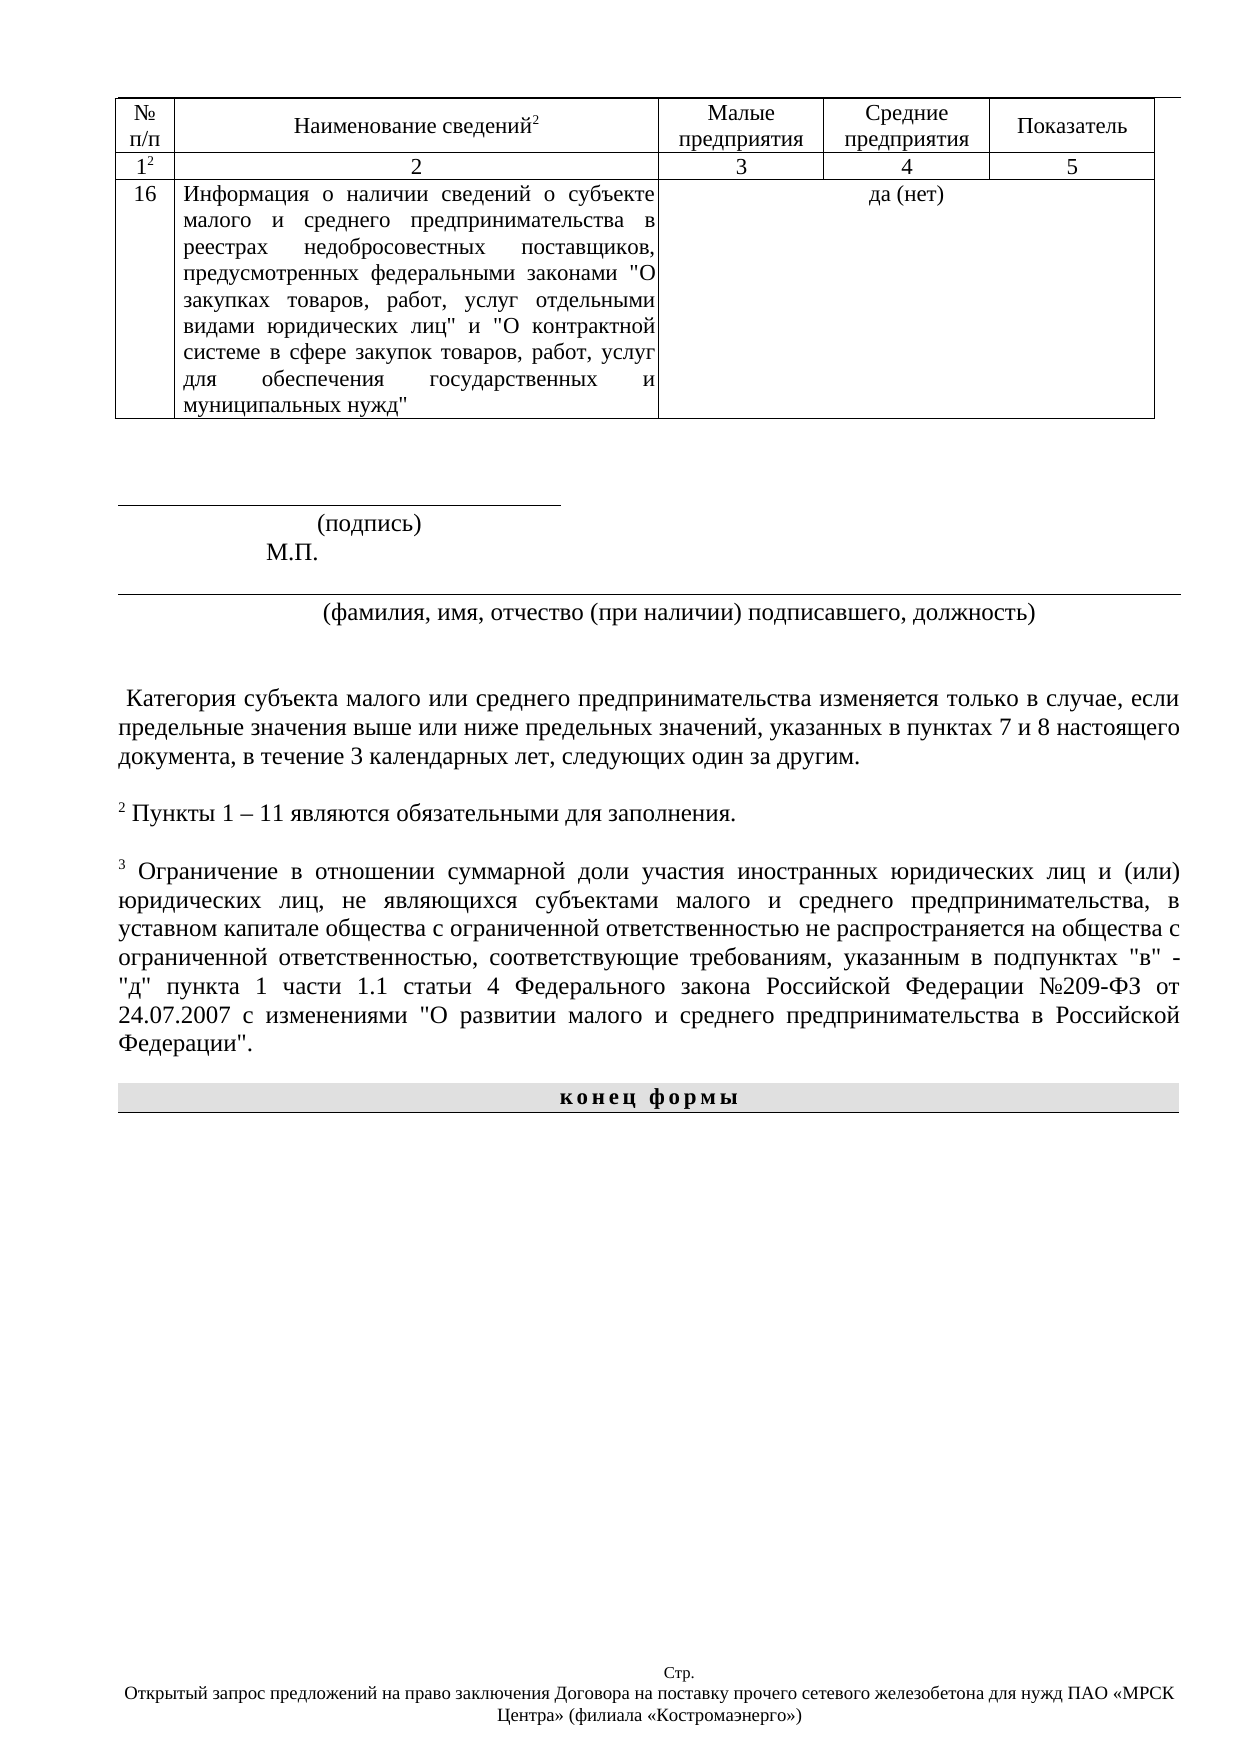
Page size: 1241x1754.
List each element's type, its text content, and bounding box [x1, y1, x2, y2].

text Категория субъекта малого или среднего предпринимательства изменяется только в случае, если предельные значения выше или ниже предельных значений, указанных в пунктах 7 и 8 настоящего документа, в течение 3 календарных лет, следующих один за другим. [118, 683, 1181, 770]
text 2 Пункты 1 – 11 являются обязательными для заполнения. [118, 798, 1181, 827]
table_cell 4 [824, 153, 989, 179]
text 3 Ограничение в отношении суммарной доли участия иностранных юридических лиц и (или) юридических лиц, не являющихся субъектами малого и среднего предпринимательства, в уставном капитале общества с ограниченной ответственностью не распространяется на общества с ограниченной ответственностью, соответствующие требованиям, указанным в подпунктах "в" - "д" пункта 1 части 1.1 статьи 4 Федерального закона Российской Федерации №209-ФЗ от 24.07.2007 с изменениями "О развитии малого и среднего предпринимательства в Российской Федерации". [118, 856, 1181, 1057]
text (подпись) [118, 506, 561, 537]
table_cell да (нет) [659, 180, 1154, 417]
text конец формы [118, 1083, 1179, 1112]
table_header № п/п [116, 99, 174, 152]
table_cell Информация о наличии сведений о субъекте малого и среднего предпринимательства в реестрах недобросовестных поставщиков, предусмотренных федеральными законами "О закупках товаров, работ, услуг отдельными видами юридических лиц" и "О контрактной системе в сфере закупок товаров, работ, услуг для обеспечения государственных и муниципальных нужд" [175, 180, 658, 417]
text М.П. [207, 537, 1181, 565]
table_cell 12 [116, 153, 174, 179]
table_cell 2 [175, 153, 658, 179]
table_header Показатель [990, 99, 1154, 152]
text (фамилия, имя, отчество (при наличии) подписавшего, должность) [118, 595, 1181, 626]
table_header Средние предприятия [824, 99, 989, 152]
table_cell 3 [659, 153, 823, 179]
table_header Наименование сведений2 [175, 99, 658, 152]
table_cell 16 [116, 180, 174, 417]
table_cell 5 [990, 153, 1154, 179]
table_header Малые предприятия [659, 99, 823, 152]
